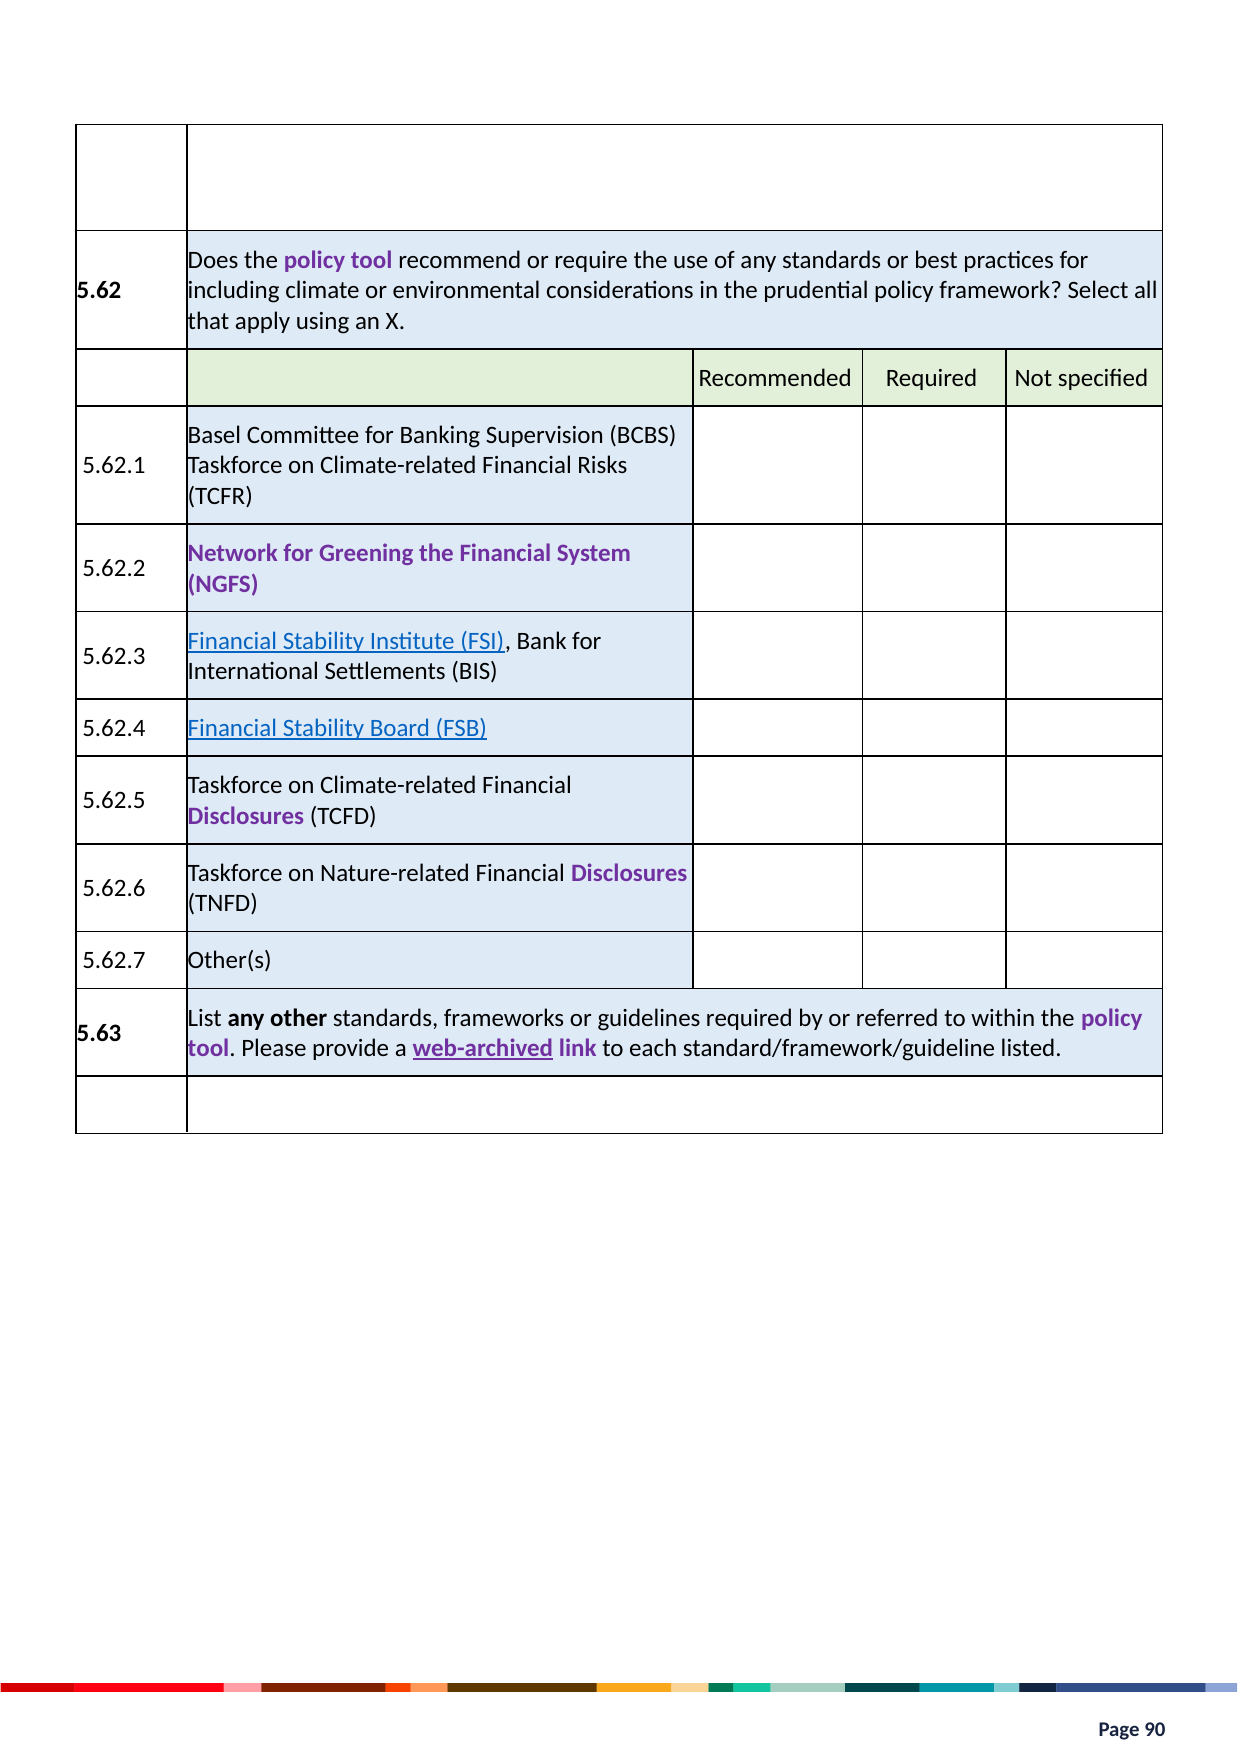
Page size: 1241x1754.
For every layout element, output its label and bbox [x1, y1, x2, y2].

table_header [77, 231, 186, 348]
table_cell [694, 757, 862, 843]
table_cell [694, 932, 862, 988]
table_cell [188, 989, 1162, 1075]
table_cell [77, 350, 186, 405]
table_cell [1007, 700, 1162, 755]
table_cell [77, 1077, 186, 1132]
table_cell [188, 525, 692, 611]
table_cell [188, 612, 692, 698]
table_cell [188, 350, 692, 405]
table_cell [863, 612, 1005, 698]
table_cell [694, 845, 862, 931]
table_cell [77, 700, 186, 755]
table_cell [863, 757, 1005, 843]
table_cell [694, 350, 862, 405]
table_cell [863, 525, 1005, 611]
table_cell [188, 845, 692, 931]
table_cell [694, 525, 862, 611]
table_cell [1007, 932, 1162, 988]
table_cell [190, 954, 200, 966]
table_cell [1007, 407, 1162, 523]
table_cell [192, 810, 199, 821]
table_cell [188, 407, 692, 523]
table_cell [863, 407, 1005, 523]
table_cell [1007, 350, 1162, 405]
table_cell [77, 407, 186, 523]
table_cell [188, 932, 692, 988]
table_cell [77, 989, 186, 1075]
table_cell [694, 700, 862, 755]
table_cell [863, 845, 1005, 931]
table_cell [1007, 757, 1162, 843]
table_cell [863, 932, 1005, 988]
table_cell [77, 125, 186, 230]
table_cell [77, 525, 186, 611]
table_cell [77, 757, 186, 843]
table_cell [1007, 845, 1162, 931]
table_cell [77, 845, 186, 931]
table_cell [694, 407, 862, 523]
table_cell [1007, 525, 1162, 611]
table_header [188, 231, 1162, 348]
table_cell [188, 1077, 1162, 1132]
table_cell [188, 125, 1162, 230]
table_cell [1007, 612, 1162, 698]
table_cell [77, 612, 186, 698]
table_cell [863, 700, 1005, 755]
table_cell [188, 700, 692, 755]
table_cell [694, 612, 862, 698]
picture [0, 1683, 1236, 1692]
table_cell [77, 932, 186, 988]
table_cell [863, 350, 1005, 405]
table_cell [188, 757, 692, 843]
